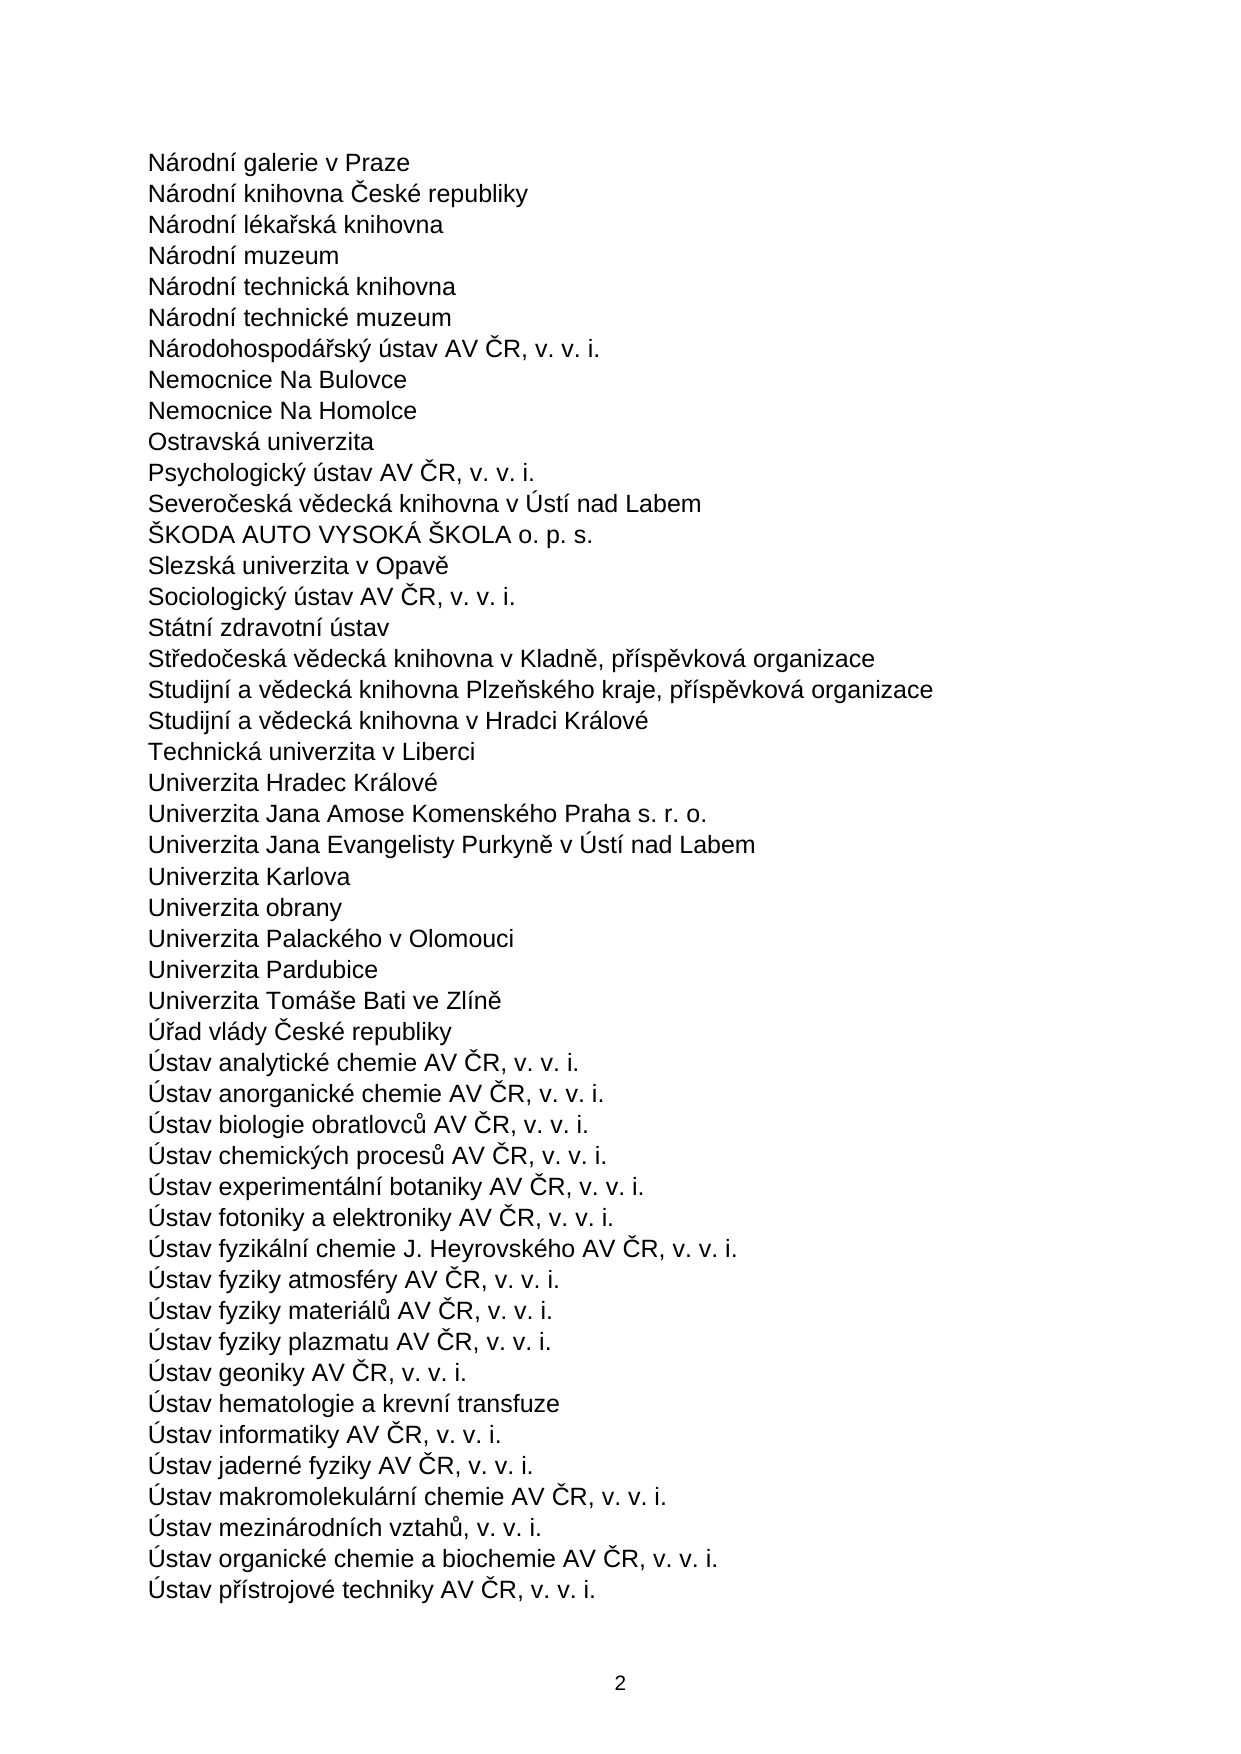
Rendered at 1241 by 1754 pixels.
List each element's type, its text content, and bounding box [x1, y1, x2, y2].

text Psychologický ústav AV ČR, v. v. i. [148, 458, 1093, 487]
text Ústav fyziky atmosféry AV ČR, v. v. i. [148, 1265, 1093, 1294]
text Ústav experimentální botaniky AV ČR, v. v. i. [148, 1172, 1093, 1201]
text Severočeská vědecká knihovna v Ústí nad Labem [148, 489, 1093, 518]
text Ústav fyziky plazmatu AV ČR, v. v. i. [148, 1327, 1093, 1356]
text ŠKODA AUTO VYSOKÁ ŠKOLA o. p. s. [148, 520, 1093, 549]
text Ústav anorganické chemie AV ČR, v. v. i. [148, 1079, 1093, 1108]
text Ústav chemických procesů AV ČR, v. v. i. [148, 1141, 1093, 1170]
text Úřad vlády České republiky [148, 1017, 1093, 1046]
text Univerzita Pardubice [148, 955, 1093, 983]
text Národní lékařská knihovna [148, 210, 1093, 238]
text Ústav makromolekulární chemie AV ČR, v. v. i. [148, 1482, 1093, 1511]
text Ostravská univerzita [148, 427, 1093, 456]
text Univerzita Karlova [148, 862, 1093, 890]
text Ústav mezinárodních vztahů, v. v. i. [148, 1513, 1093, 1542]
text Univerzita Jana Amose Komenského Praha s. r. o. [148, 799, 1093, 828]
text Studijní a vědecká knihovna Plzeňského kraje, příspěvková organizace [148, 675, 1093, 704]
text Ústav analytické chemie AV ČR, v. v. i. [148, 1048, 1093, 1077]
text Univerzita Palackého v Olomouci [148, 924, 1093, 952]
text Národní galerie v Praze [148, 148, 1093, 176]
text Národní technická knihovna [148, 272, 1093, 301]
text Slezská univerzita v Opavě [148, 551, 1093, 580]
text Národní technické muzeum [148, 303, 1093, 332]
text Studijní a vědecká knihovna v Hradci Králové [148, 706, 1093, 735]
text Ústav fotoniky a elektroniky AV ČR, v. v. i. [148, 1203, 1093, 1232]
text Ústav hematologie a krevní transfuze [148, 1389, 1093, 1418]
text Státní zdravotní ústav [148, 613, 1093, 642]
text Ústav jaderné fyziky AV ČR, v. v. i. [148, 1451, 1093, 1480]
text Ústav organické chemie a biochemie AV ČR, v. v. i. [148, 1544, 1093, 1573]
text Univerzita Jana Evangelisty Purkyně v Ústí nad Labem [148, 831, 1093, 859]
text Ústav informatiky AV ČR, v. v. i. [148, 1420, 1093, 1449]
text Národohospodářský ústav AV ČR, v. v. i. [148, 334, 1093, 363]
text Ústav geoniky AV ČR, v. v. i. [148, 1358, 1093, 1387]
text Ústav fyziky materiálů AV ČR, v. v. i. [148, 1296, 1093, 1325]
text Středočeská vědecká knihovna v Kladně, příspěvková organizace [148, 644, 1093, 673]
text Národní muzeum [148, 241, 1093, 269]
text Univerzita obrany [148, 893, 1093, 921]
text Ústav přístrojové techniky AV ČR, v. v. i. [148, 1576, 1093, 1604]
text Ústav biologie obratlovců AV ČR, v. v. i. [148, 1110, 1093, 1139]
text Národní knihovna České republiky [148, 179, 1093, 207]
text Ústav fyzikální chemie J. Heyrovského AV ČR, v. v. i. [148, 1234, 1093, 1263]
text Sociologický ústav AV ČR, v. v. i. [148, 582, 1093, 611]
text Nemocnice Na Homolce [148, 396, 1093, 425]
text Nemocnice Na Bulovce [148, 365, 1093, 394]
text Univerzita Tomáše Bati ve Zlíně [148, 986, 1093, 1014]
text Univerzita Hradec Králové [148, 768, 1093, 797]
text Technická univerzita v Liberci [148, 737, 1093, 766]
